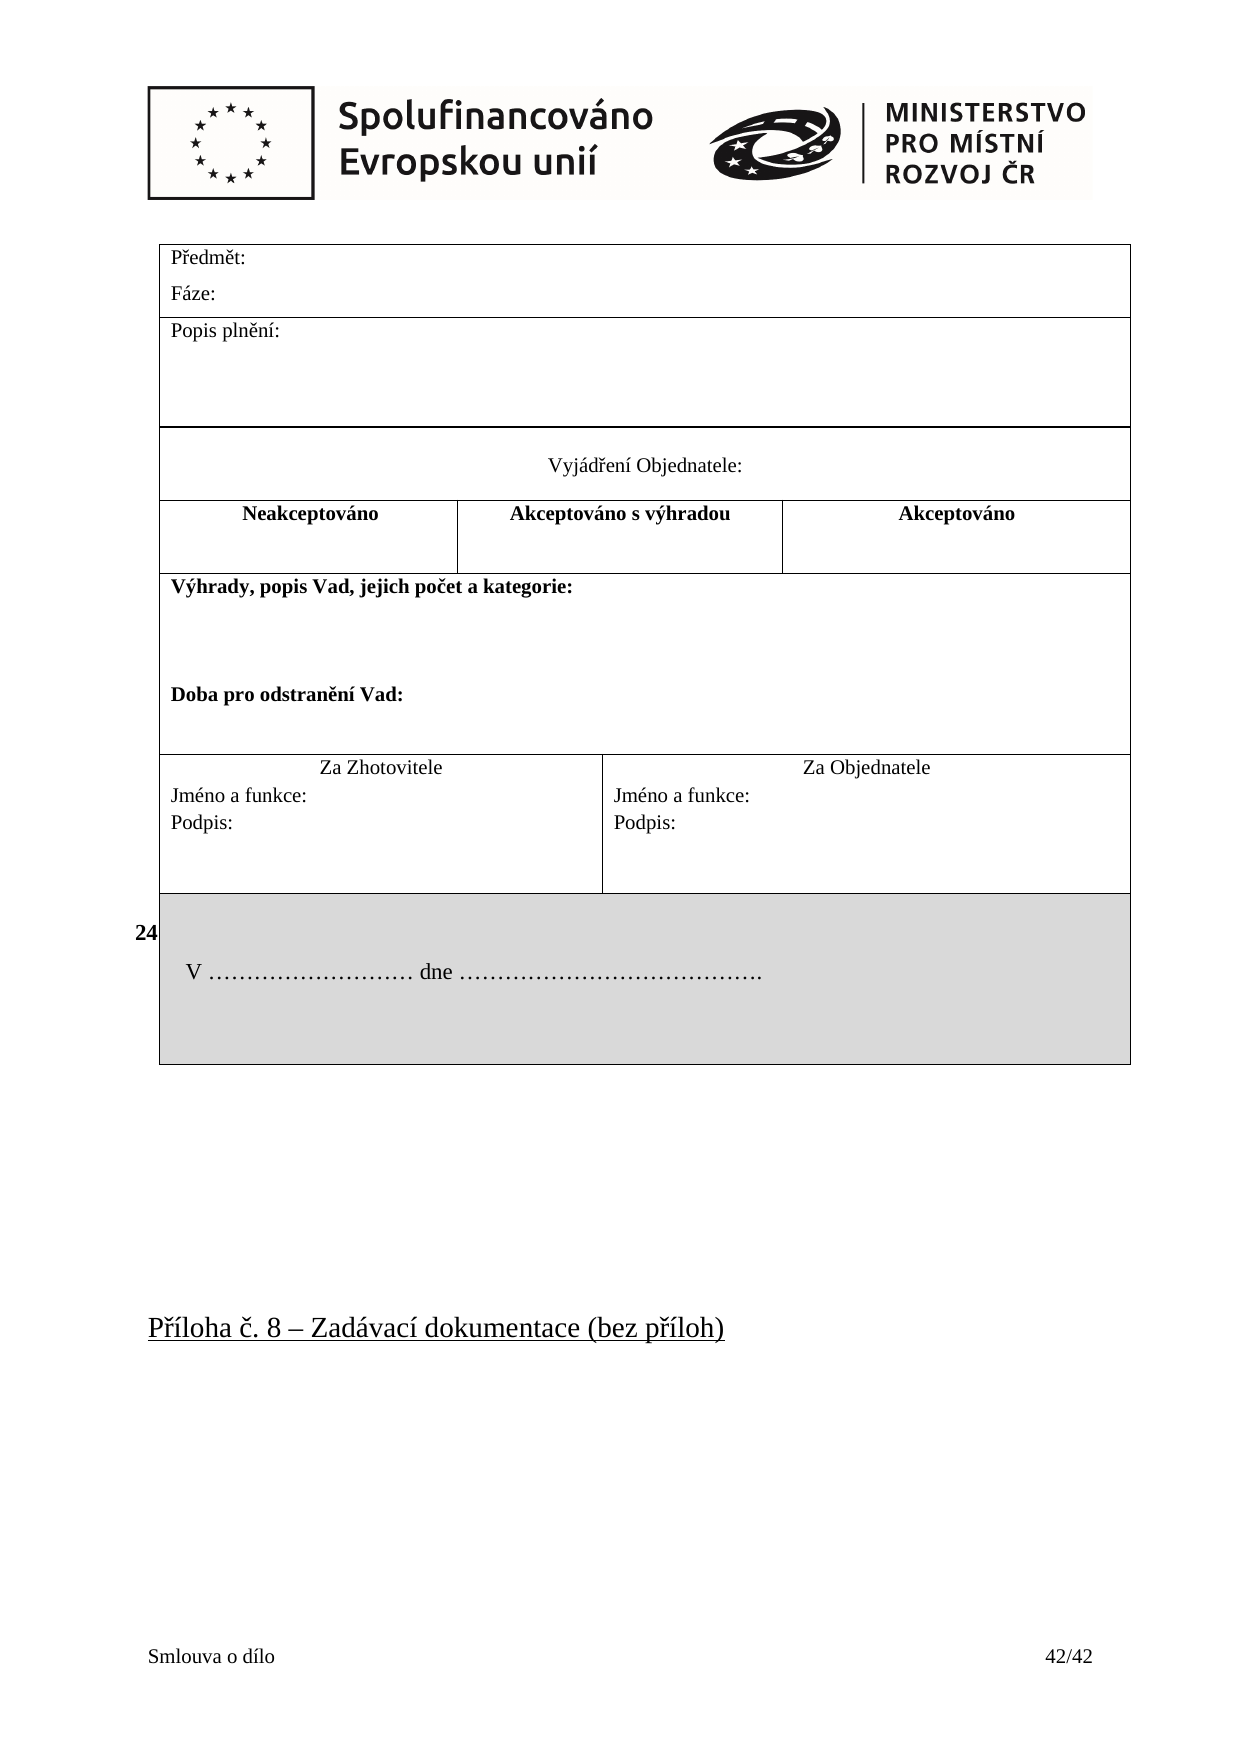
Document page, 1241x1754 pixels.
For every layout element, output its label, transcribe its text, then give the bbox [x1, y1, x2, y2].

table_cell Za Zhotovitele Jméno a funkce: Podpis: [160, 755, 602, 893]
table_cell Předmět: Fáze: [160, 245, 1130, 317]
table_cell Popis plnění: [160, 318, 1130, 426]
table_cell Za Objednatele Jméno a funkce: Podpis: [603, 755, 1130, 893]
table_cell Akceptováno s výhradou [458, 501, 782, 573]
list Příloha č. 8 – Zadávací dokumentace (bez příloh) [148, 1311, 1093, 1344]
table_cell Výhrady, popis Vad, jejich počet a kategorie: Doba pro odstranění Vad: [160, 574, 1130, 754]
table_cell Vyjádření Objednatele: [160, 428, 1130, 499]
picture [147, 86, 1093, 200]
table_cell V ……………………… dne …………………………………. [160, 894, 1130, 1064]
table_cell Akceptováno [783, 501, 1130, 573]
table_cell Neakceptováno [160, 501, 457, 573]
